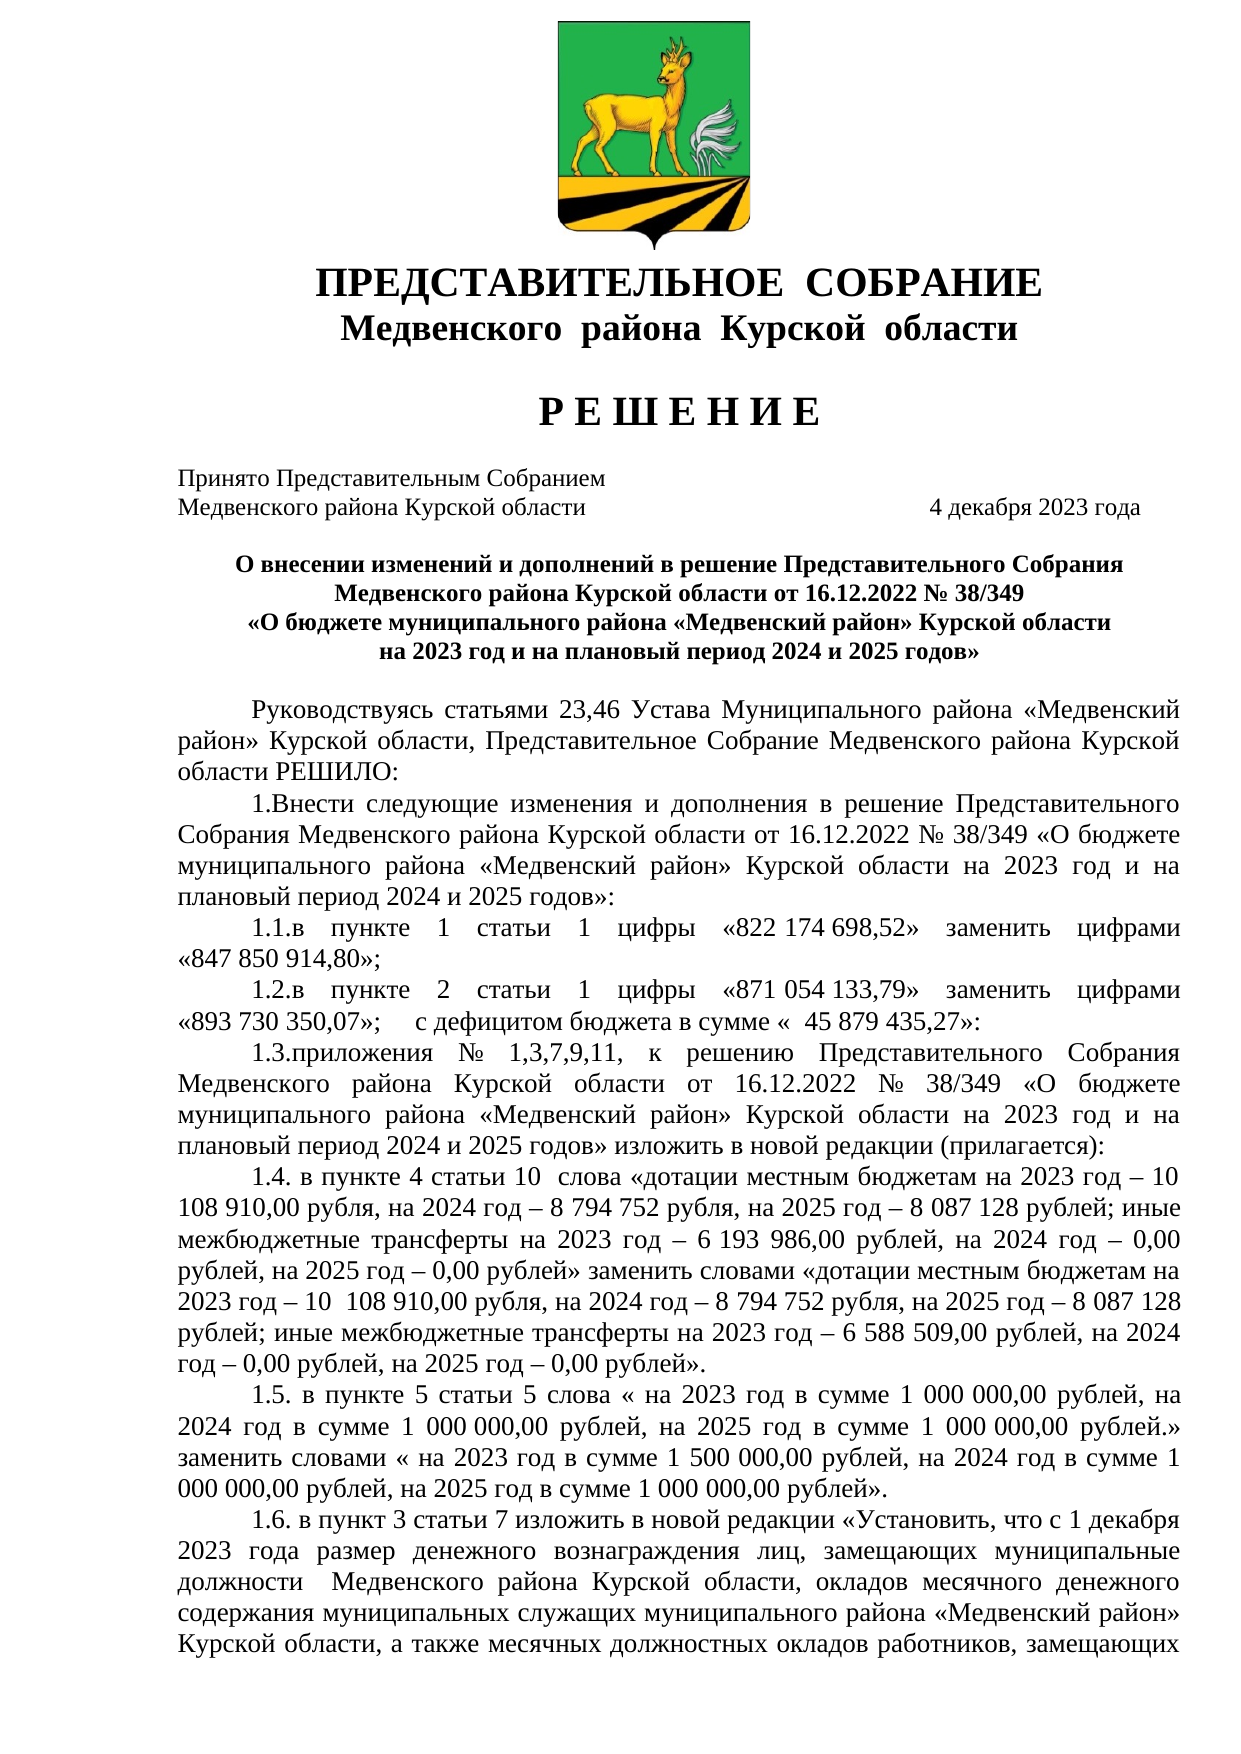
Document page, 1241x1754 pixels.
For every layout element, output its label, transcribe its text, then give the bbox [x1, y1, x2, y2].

text на 2023 год и на плановый период 2024 и 2025 годов» [177, 636, 1181, 664]
text Медвенского района Курской области от 16.12.2022 № 38/349 [177, 578, 1181, 607]
text ПРЕДСТАВИТЕЛЬНОЕ СОБРАНИЕ [177, 257, 1181, 305]
text 1.2.в пункте 2 статьи 1 цифры «871 054 133,79» заменить цифрами «893 730 350,07»; с дефицитом бюджета в сумме « 45 879 435,27»: [177, 973, 1181, 1036]
text Медвенского района Курской области [177, 305, 1181, 348]
text «О бюджете муниципального района «Медвенский район» Курской области [177, 607, 1181, 636]
text 1.1.в пункте 1 статьи 1 цифры «822 174 698,52» заменить цифрами «847 850 914,80»; [177, 911, 1181, 973]
text 1.Внести следующие изменения и дополнения в решение Представительного Собрания Медвенского района Курской области от 16.12.2022 № 38/349 «О бюджете муниципального района «Медвенский район» Курской области на 2023 год и на плановый период 2024 и 2025 годов»: [177, 787, 1181, 911]
text Р Е Ш Е Н И Е [177, 387, 1181, 434]
text О внесении изменений и дополнений в решение Представительного Собрания [177, 549, 1181, 578]
text 1.4. в пункте 4 статьи 10 слова «дотации местным бюджетам на 2023 год – 10 108 910,00 рубля, на 2024 год – 8 794 752 рубля, на 2025 год – 8 087 128 рублей; иные межбюджетные трансферты на 2023 год – 6 193 986,00 рублей, на 2024 год – 0,00 рублей, на 2025 год – 0,00 рублей» заменить словами «дотации местным бюджетам на 2023 год – 10 108 910,00 рубля, на 2024 год – 8 794 752 рубля, на 2025 год – 8 087 128 рублей; иные межбюджетные трансферты на 2023 год – 6 588 509,00 рублей, на 2024 год – 0,00 рублей, на 2025 год – 0,00 рублей». [177, 1160, 1181, 1378]
picture [557, 21, 750, 250]
text Медвенского района Курской области 4 декабря 2023 года [177, 492, 1181, 521]
text Руководствуясь статьями 23,46 Устава Муниципального района «Медвенский район» Курской области, Представительное Собрание Медвенского района Курской области РЕШИЛО: [177, 693, 1181, 787]
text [177, 1503, 1181, 1659]
text Принято Представительным Собранием [177, 463, 1181, 492]
text 1.3.приложения № 1,3,7,9,11, к решению Представительного Собрания Медвенского района Курской области от 16.12.2022 № 38/349 «О бюджете муниципального района «Медвенский район» Курской области на 2023 год и на плановый период 2024 и 2025 годов» изложить в новой редакции (прилагается): [177, 1036, 1181, 1160]
text 1.5. в пункте 5 статьи 5 слова « на 2023 год в сумме 1 000 000,00 рублей, на 2024 год в сумме 1 000 000,00 рублей, на 2025 год в сумме 1 000 000,00 рублей.» заменить словами « на 2023 год в сумме 1 500 000,00 рублей, на 2024 год в сумме 1 000 000,00 рублей, на 2025 год в сумме 1 000 000,00 рублей». [177, 1378, 1181, 1503]
